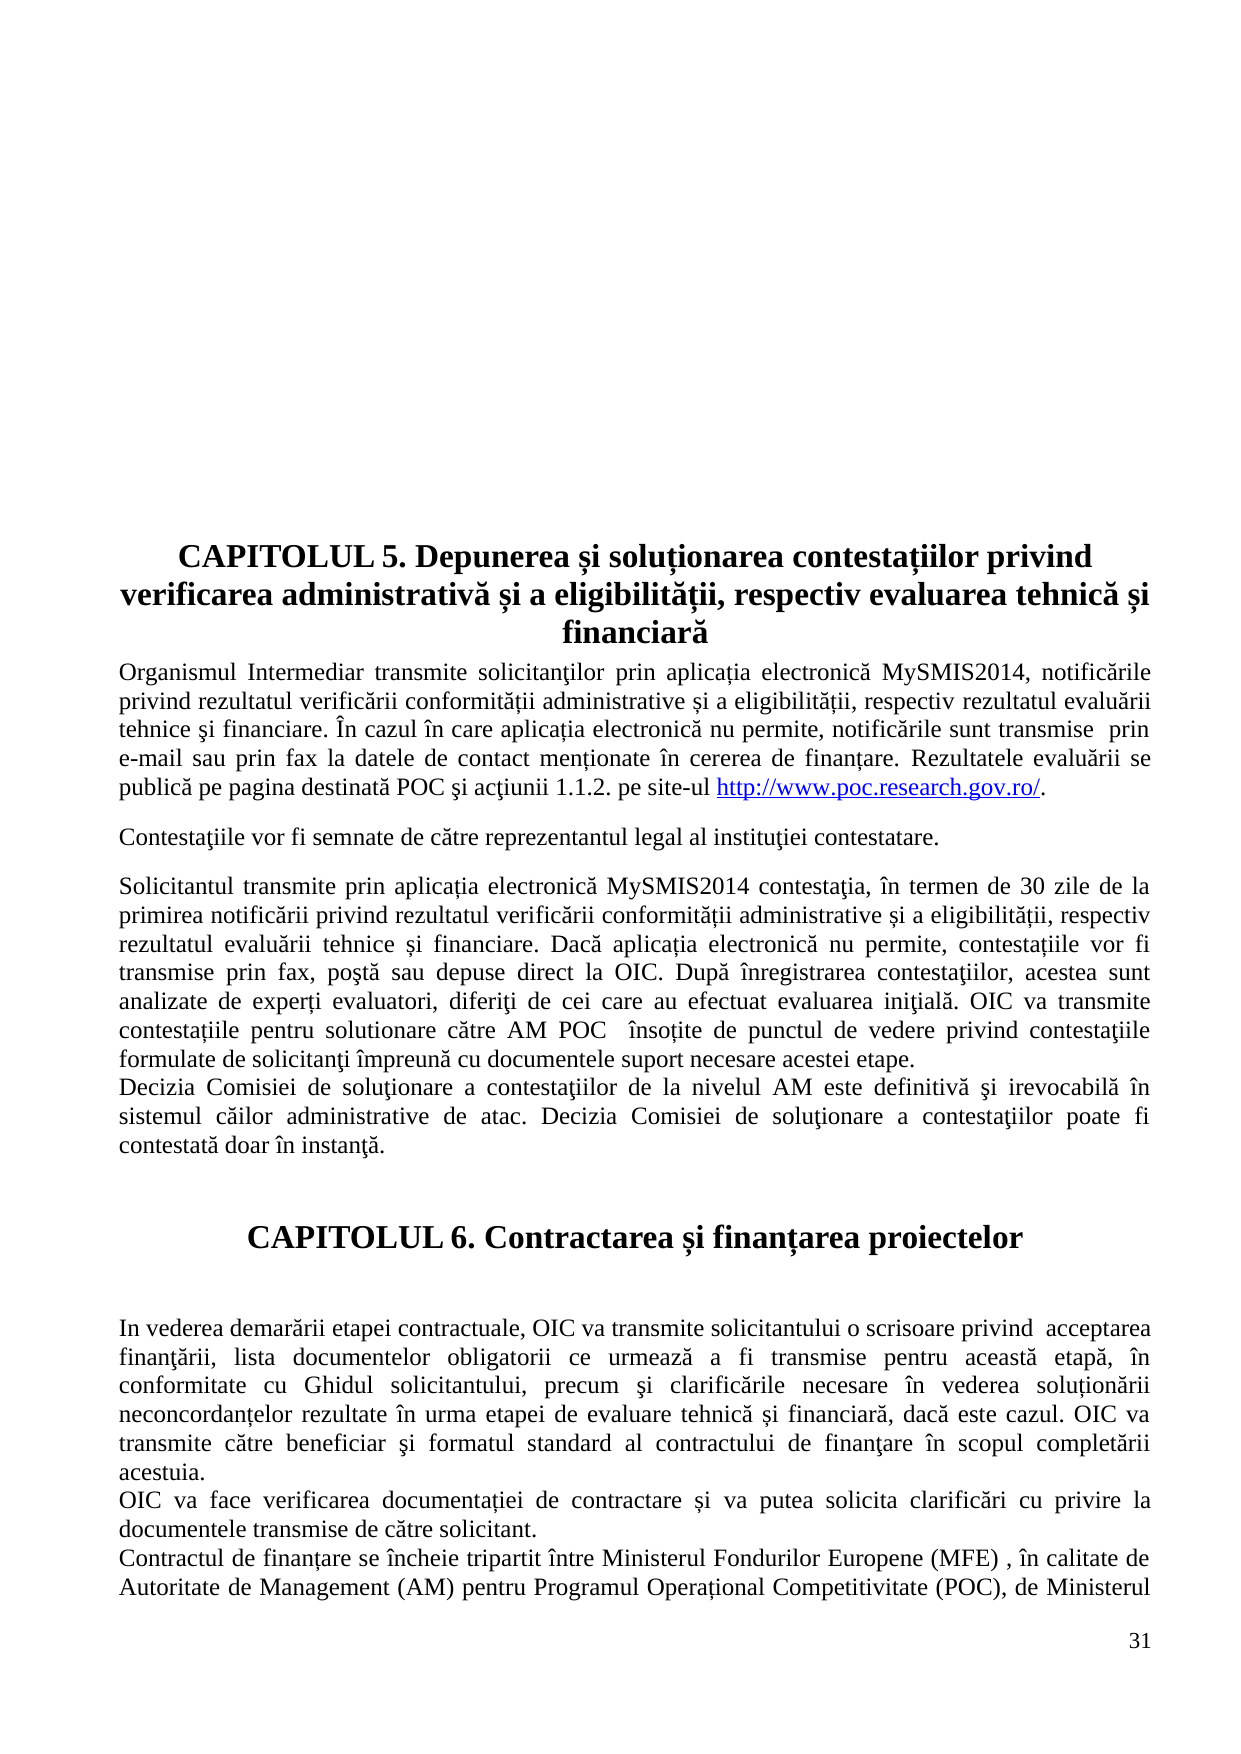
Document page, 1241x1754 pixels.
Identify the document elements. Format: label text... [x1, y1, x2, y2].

subtitle CAPITOLUL 5. Depunerea și soluționarea contestațiilor privind verificarea administrativă și a eligibilității, respectiv evaluarea tehnică și financiară [119, 536, 1152, 651]
text Solicitantul transmite prin aplicația electronică MySMIS2014 contestaţia, în termen de 30 zile de la primirea notificării privind rezultatul verificării conformității administrative și a eligibilității, respectiv rezultatul evaluării tehnice și financiare. Dacă aplicația electronică nu permite, contestațiile vor fi transmise prin fax, poştă sau depuse direct la OIC. După înregistrarea contestaţiilor, acestea sunt analizate de experți evaluatori, diferiţi de cei care au efectuat evaluarea iniţială. OIC va transmite contestațiile pentru solutionare către AM POC însoțite de punctul de vedere privind contestaţiile formulate de solicitanţi împreună cu documentele suport necesare acestei etape. [119, 871, 1152, 1072]
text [119, 1543, 1152, 1600]
text Contestaţiile vor fi semnate de către reprezentantul legal al instituţiei contestatare. [119, 822, 1152, 850]
subtitle CAPITOLUL 6. Contractarea și finanțarea proiectelor [119, 1217, 1152, 1256]
text Organismul Intermediar transmite solicitanţilor prin aplicația electronică MySMIS2014, notificările privind rezultatul verificării conformității administrative și a eligibilității, respectiv rezultatul evaluării tehnice şi financiare. În cazul în care aplicația electronică nu permite, notificările sunt transmise prin e-mail sau prin fax la datele de contact menționate în cererea de finanțare. Rezultatele evaluării se publică pe pagina destinată POC şi acţiunii 1.1.2. pe site-ul http://www.poc.research.gov.ro/. [119, 657, 1152, 801]
text OIC va face verificarea documentației de contractare și va putea solicita clarificări cu privire la documentele transmise de către solicitant. [119, 1485, 1152, 1543]
text Decizia Comisiei de soluţionare a contestaţiilor de la nivelul AM este definitivă şi irevocabilă în sistemul căilor administrative de atac. Decizia Comisiei de soluţionare a contestaţiilor poate fi contestată doar în instanţă. [119, 1072, 1152, 1159]
text In vederea demarării etapei contractuale, OIC va transmite solicitantului o scrisoare privind acceptarea finanţării, lista documentelor obligatorii ce urmează a fi transmise pentru această etapă, în conformitate cu Ghidul solicitantului, precum şi clarificările necesare în vederea soluționării neconcordanțelor rezultate în urma etapei de evaluare tehnică și financiară, dacă este cazul. OIC va transmite către beneficiar şi formatul standard al contractului de finanţare în scopul completării acestuia. [119, 1313, 1152, 1485]
